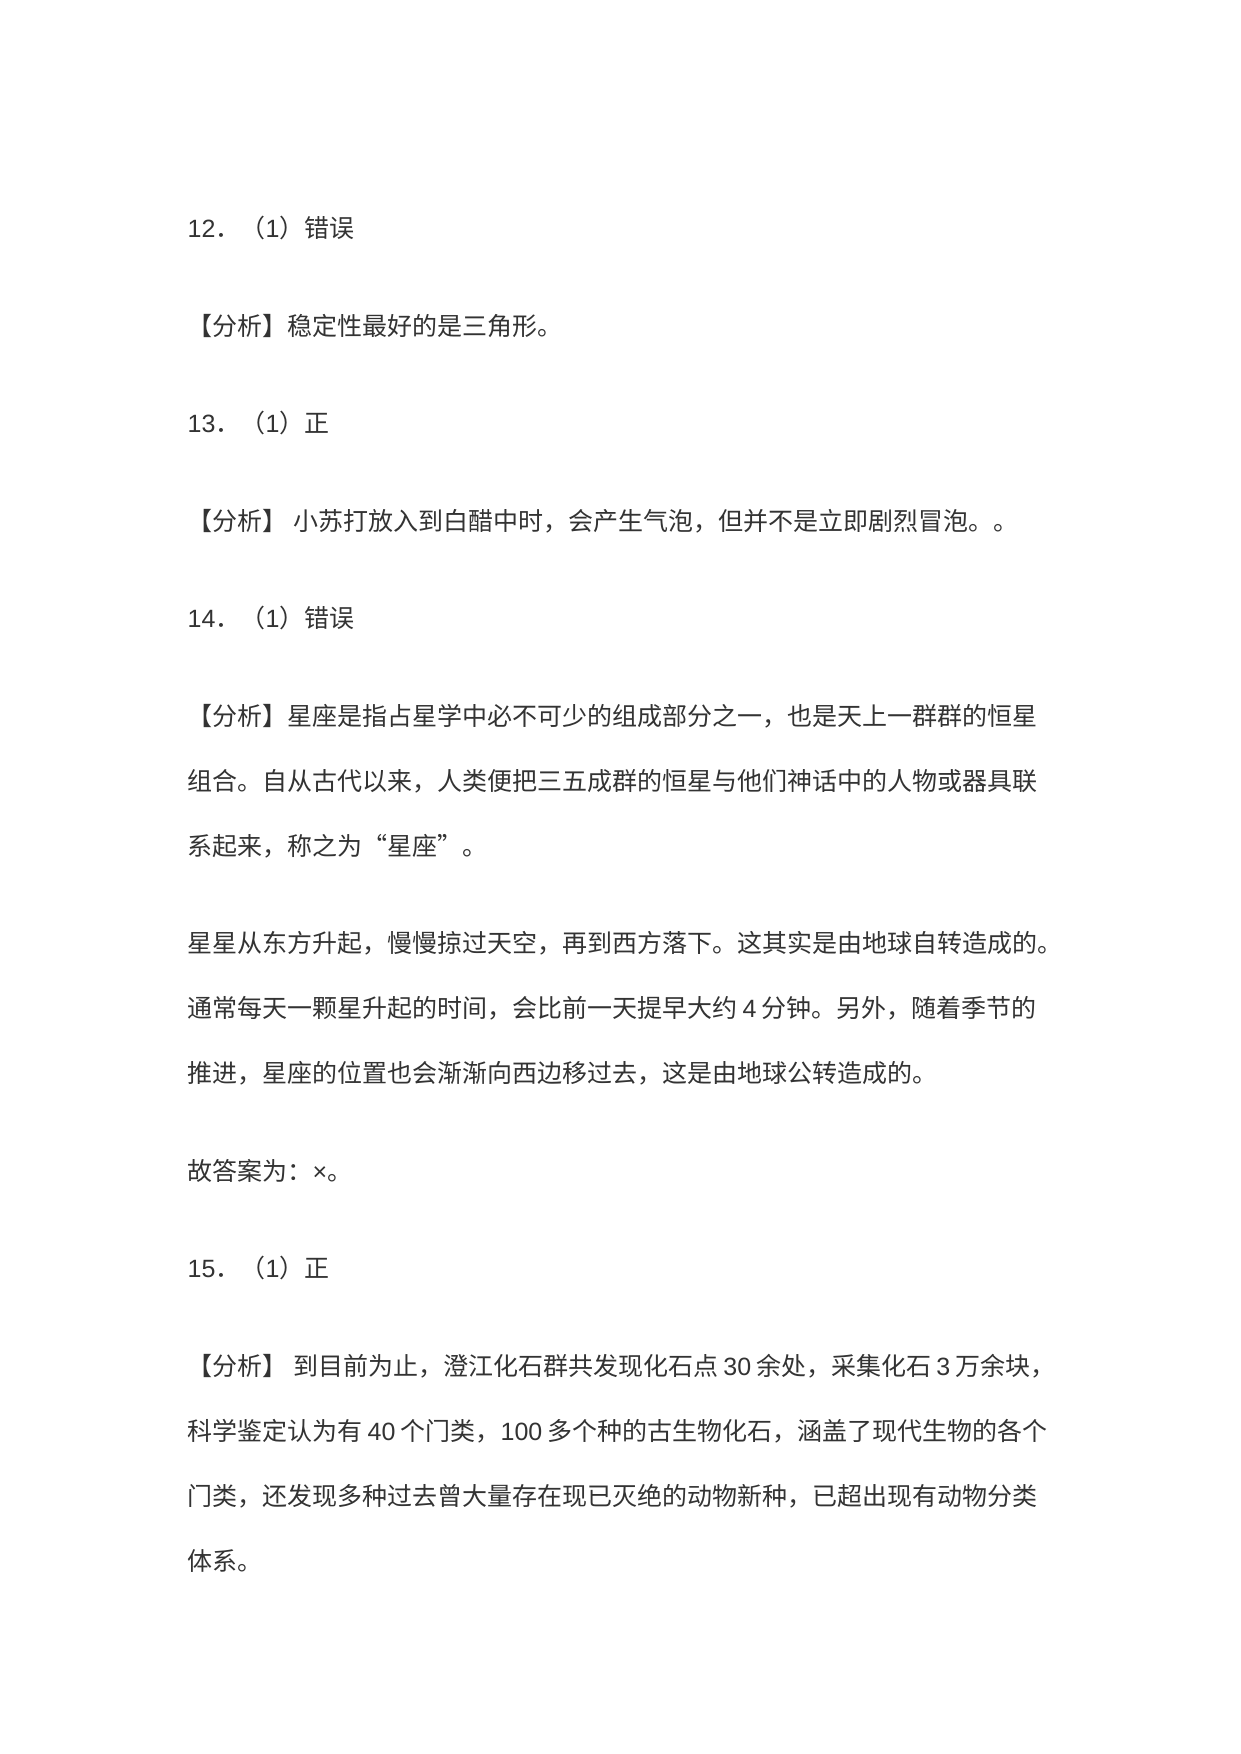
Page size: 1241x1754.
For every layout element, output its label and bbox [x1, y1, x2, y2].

text [187, 162, 1053, 1592]
